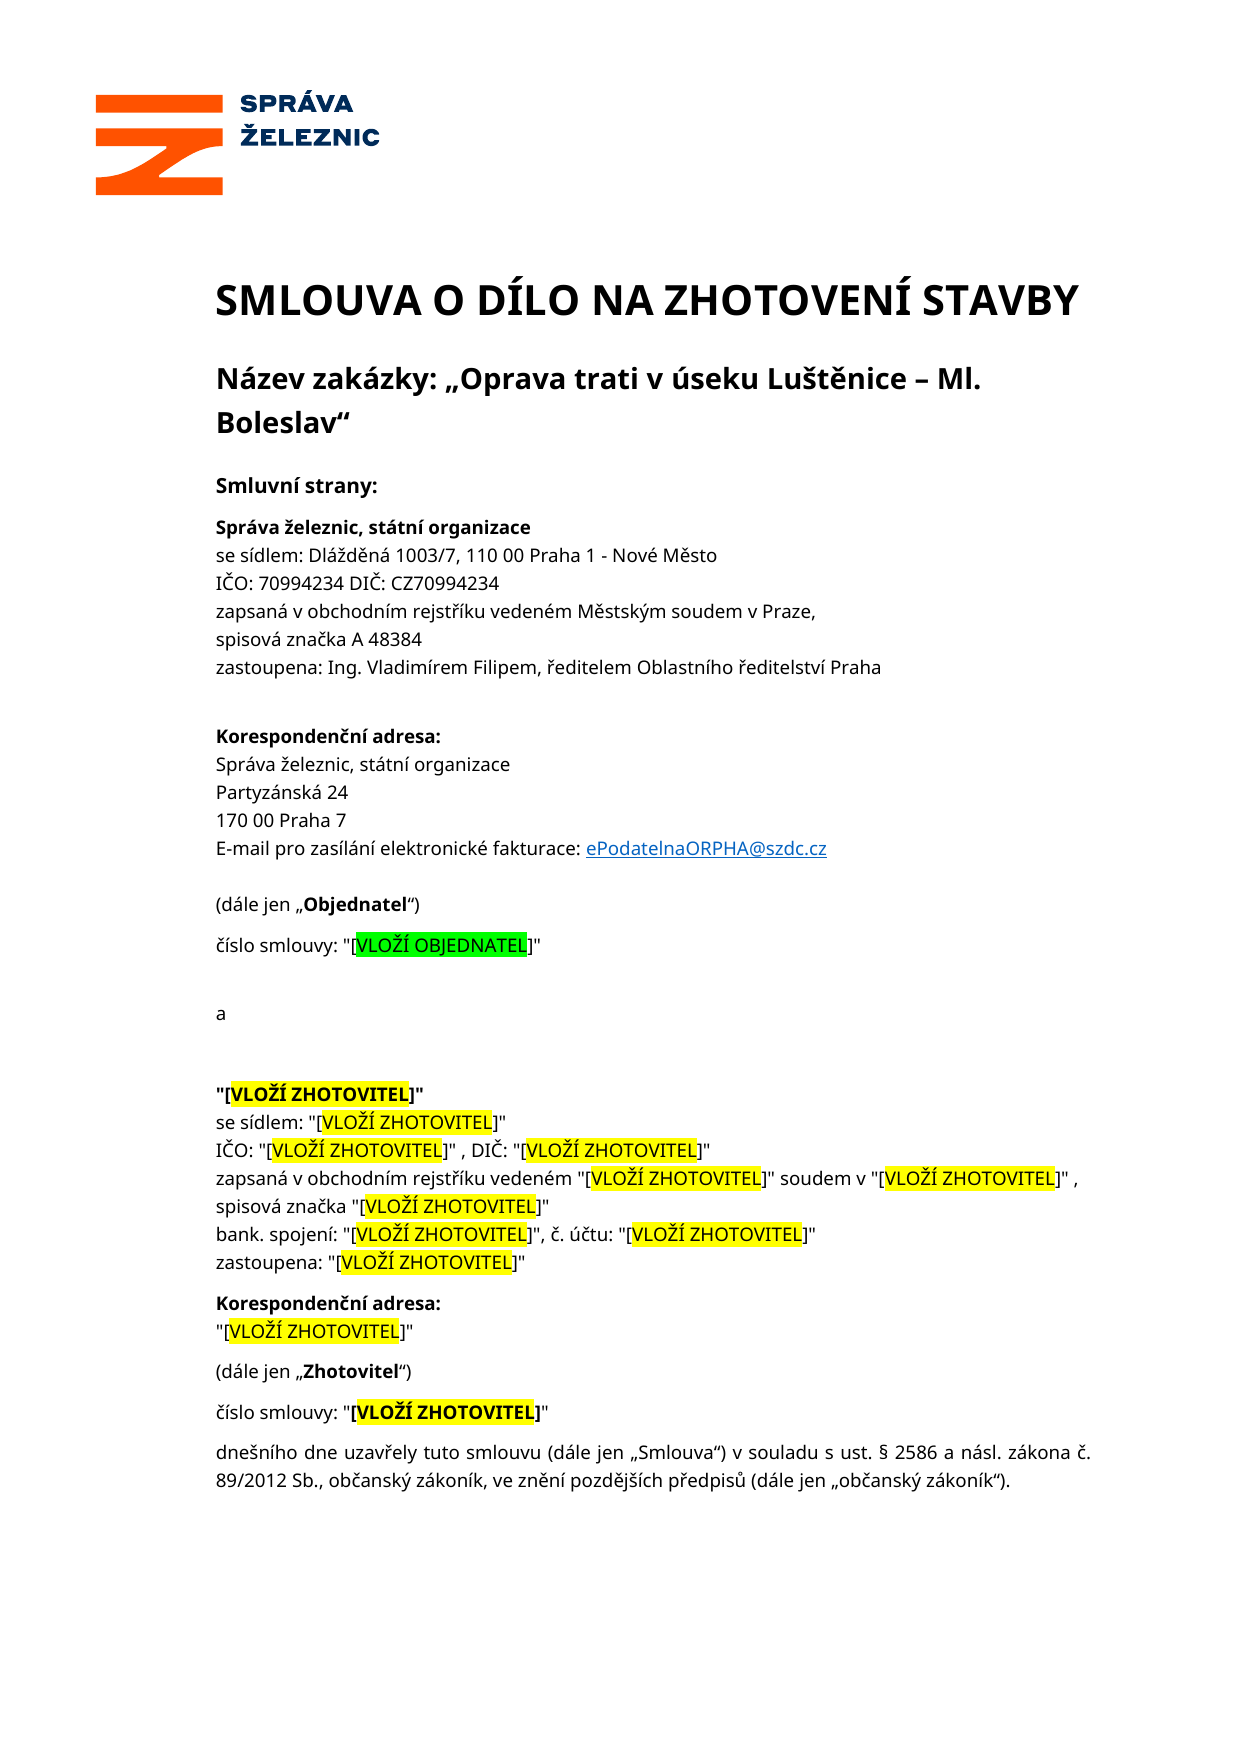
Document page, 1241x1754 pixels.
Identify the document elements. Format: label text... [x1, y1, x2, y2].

text Smluvní strany: [216, 471, 1093, 499]
text "[VLOŽÍ ZHOTOVITEL]" [399, 1318, 1093, 1344]
text číslo smlouvy: "[VLOŽÍ OBJEDNATEL]" [527, 932, 1093, 957]
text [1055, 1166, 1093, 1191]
text bank. spojení: "[VLOŽÍ ZHOTOVITEL]", č. účtu: "[VLOŽÍ ZHOTOVITEL]" [802, 1222, 1093, 1247]
text a [216, 1000, 1093, 1026]
text E-mail pro zasílání elektronické fakturace: ePodatelnaORPHA@szdc.cz [216, 835, 1093, 861]
text Partyzánská 24 [216, 779, 1093, 805]
text IČO: "[VLOŽÍ ZHOTOVITEL]" , DIČ: "[VLOŽÍ ZHOTOVITEL]" [216, 1137, 1093, 1163]
text (dále jen „Zhotovitel“) [216, 1359, 1093, 1384]
text zapsaná v obchodním rejstříku vedeném Městským soudem v Praze, [216, 599, 1093, 624]
text číslo smlouvy: "[VLOŽÍ ZHOTOVITEL]" [216, 1399, 357, 1425]
text IČO: 70994234 DIČ: CZ70994234 [216, 571, 1093, 596]
text spisová značka "[VLOŽÍ ZHOTOVITEL]" [216, 1193, 1093, 1219]
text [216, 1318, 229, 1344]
text Korespondenční adresa: [216, 1290, 1093, 1316]
text (dále jen „Objednatel“) [216, 891, 1093, 917]
text Správa železnic, státní organizace [216, 514, 1093, 540]
text zastoupena: "[VLOŽÍ ZHOTOVITEL]" [216, 1249, 1093, 1275]
text 170 00 Praha 7 [216, 807, 1093, 833]
text Korespondenční adresa: [216, 723, 1093, 749]
text "[VLOŽÍ ZHOTOVITEL]" [409, 1081, 1093, 1107]
text se sídlem: Dlážděná 1003/7, 110 00 Praha 1 - Nové Město [216, 543, 1093, 568]
text zapsaná v obchodním rejstříku vedeném "[VLOŽÍ ZHOTOVITEL]" soudem v "[VLOŽÍ ZHOTOVITEL]" , [216, 1166, 591, 1191]
text Název zakázky: „Oprava trati v úseku Luštěnice – Ml. Boleslav“ [216, 358, 1093, 442]
text zastoupena: Ing. Vladimírem Filipem, ředitelem Oblastního ředitelství Praha [216, 655, 1093, 680]
text číslo smlouvy: "[VLOŽÍ ZHOTOVITEL]" [534, 1399, 1093, 1425]
text spisová značka A 48384 [216, 627, 1093, 652]
text se sídlem: "[VLOŽÍ ZHOTOVITEL]" [216, 1109, 1093, 1135]
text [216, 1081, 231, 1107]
text Správa železnic, státní organizace [216, 751, 1093, 777]
text dnešního dne uzavřely tuto smlouvu (dále jen „Smlouva“) v souladu s ust. § 2586 a násl. zákona č. 89/2012 Sb., občanský zákoník, ve znění pozdějších předpisů (dále jen „občanský zákoník“). [216, 1440, 1093, 1493]
text SMLOUVA O DÍLO NA ZHOTOVENÍ STAVBY [216, 271, 1093, 328]
text číslo smlouvy: "[VLOŽÍ OBJEDNATEL]" [216, 932, 356, 957]
